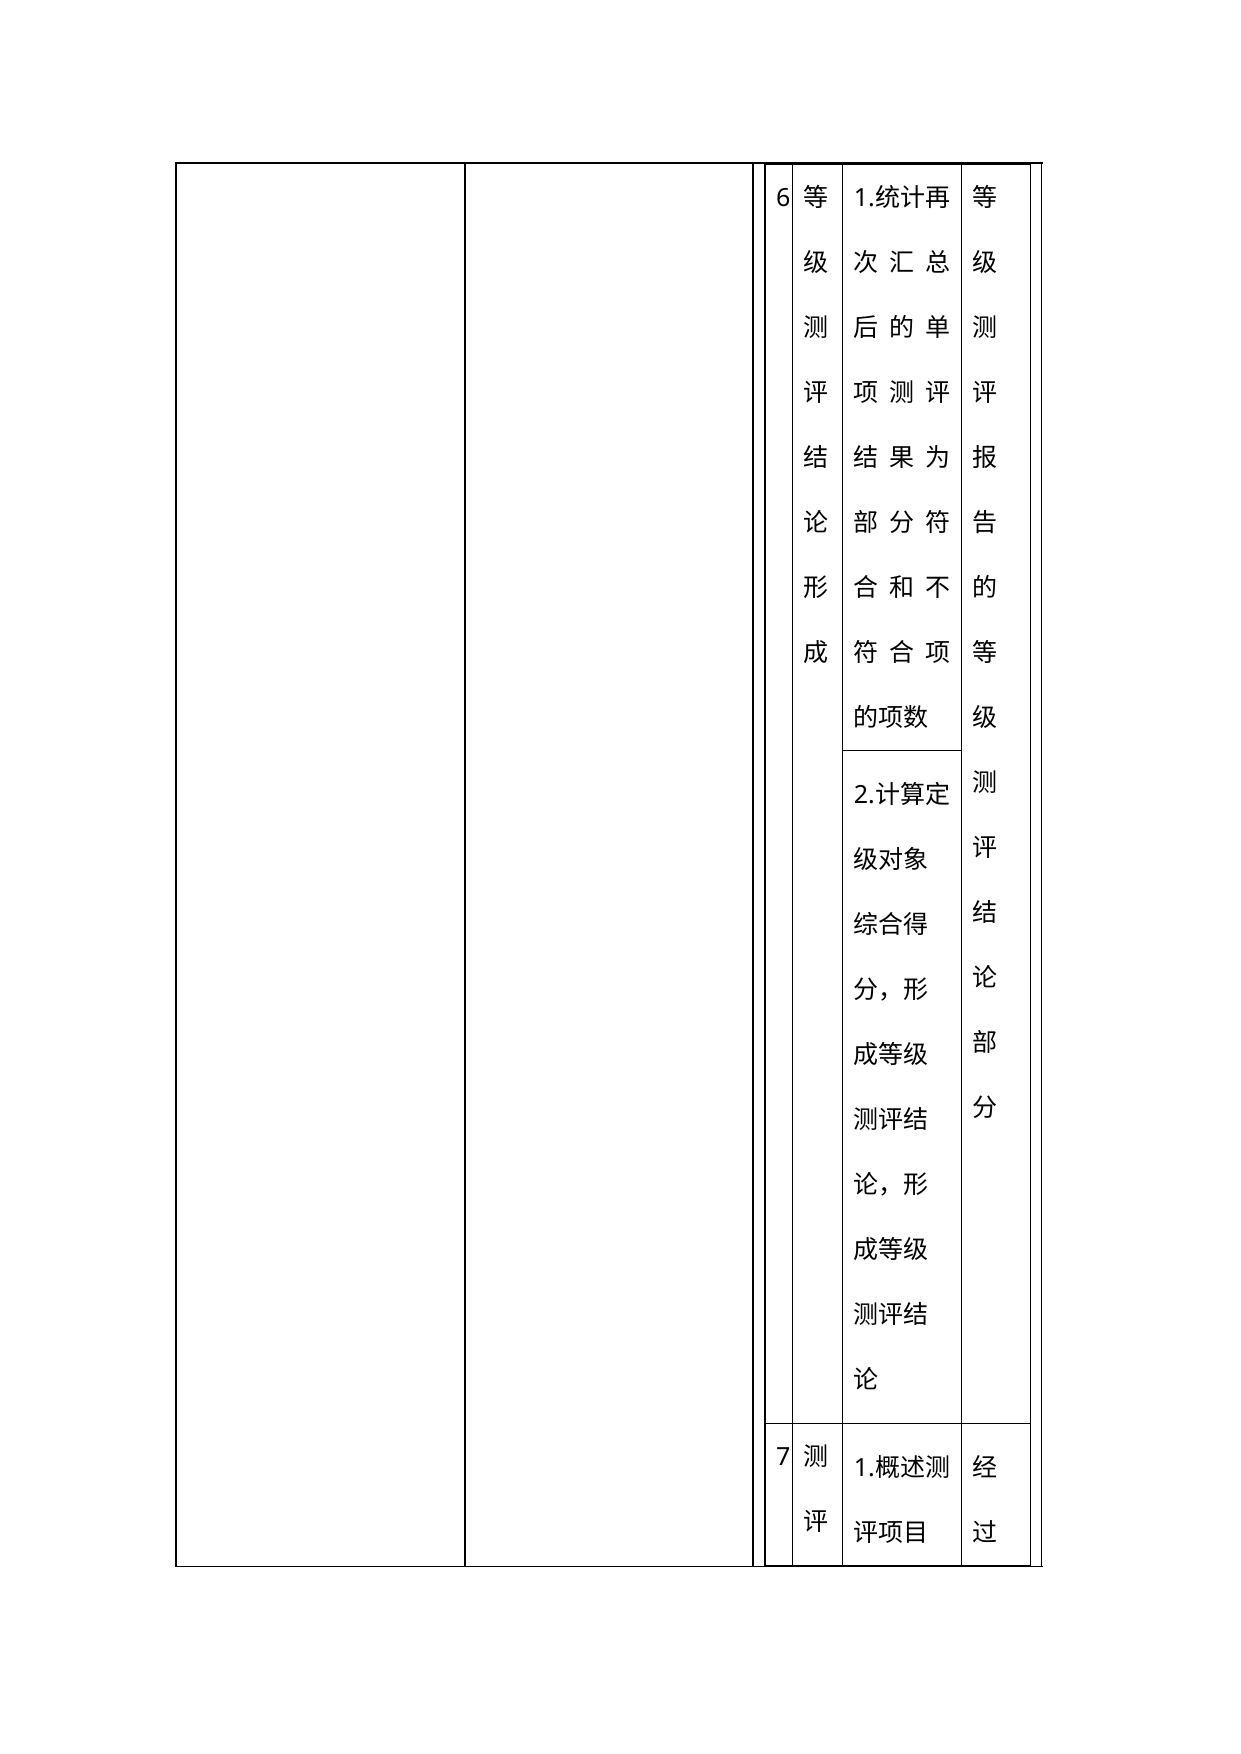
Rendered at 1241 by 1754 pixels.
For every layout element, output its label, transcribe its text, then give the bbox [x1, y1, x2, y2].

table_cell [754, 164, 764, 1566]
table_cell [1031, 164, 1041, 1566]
table_cell [466, 164, 752, 1566]
table_cell 1 [177, 164, 464, 1566]
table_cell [962, 165, 1030, 1423]
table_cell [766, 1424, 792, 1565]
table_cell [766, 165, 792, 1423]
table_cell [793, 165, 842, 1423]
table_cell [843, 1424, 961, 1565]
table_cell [843, 165, 961, 750]
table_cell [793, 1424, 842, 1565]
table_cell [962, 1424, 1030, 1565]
